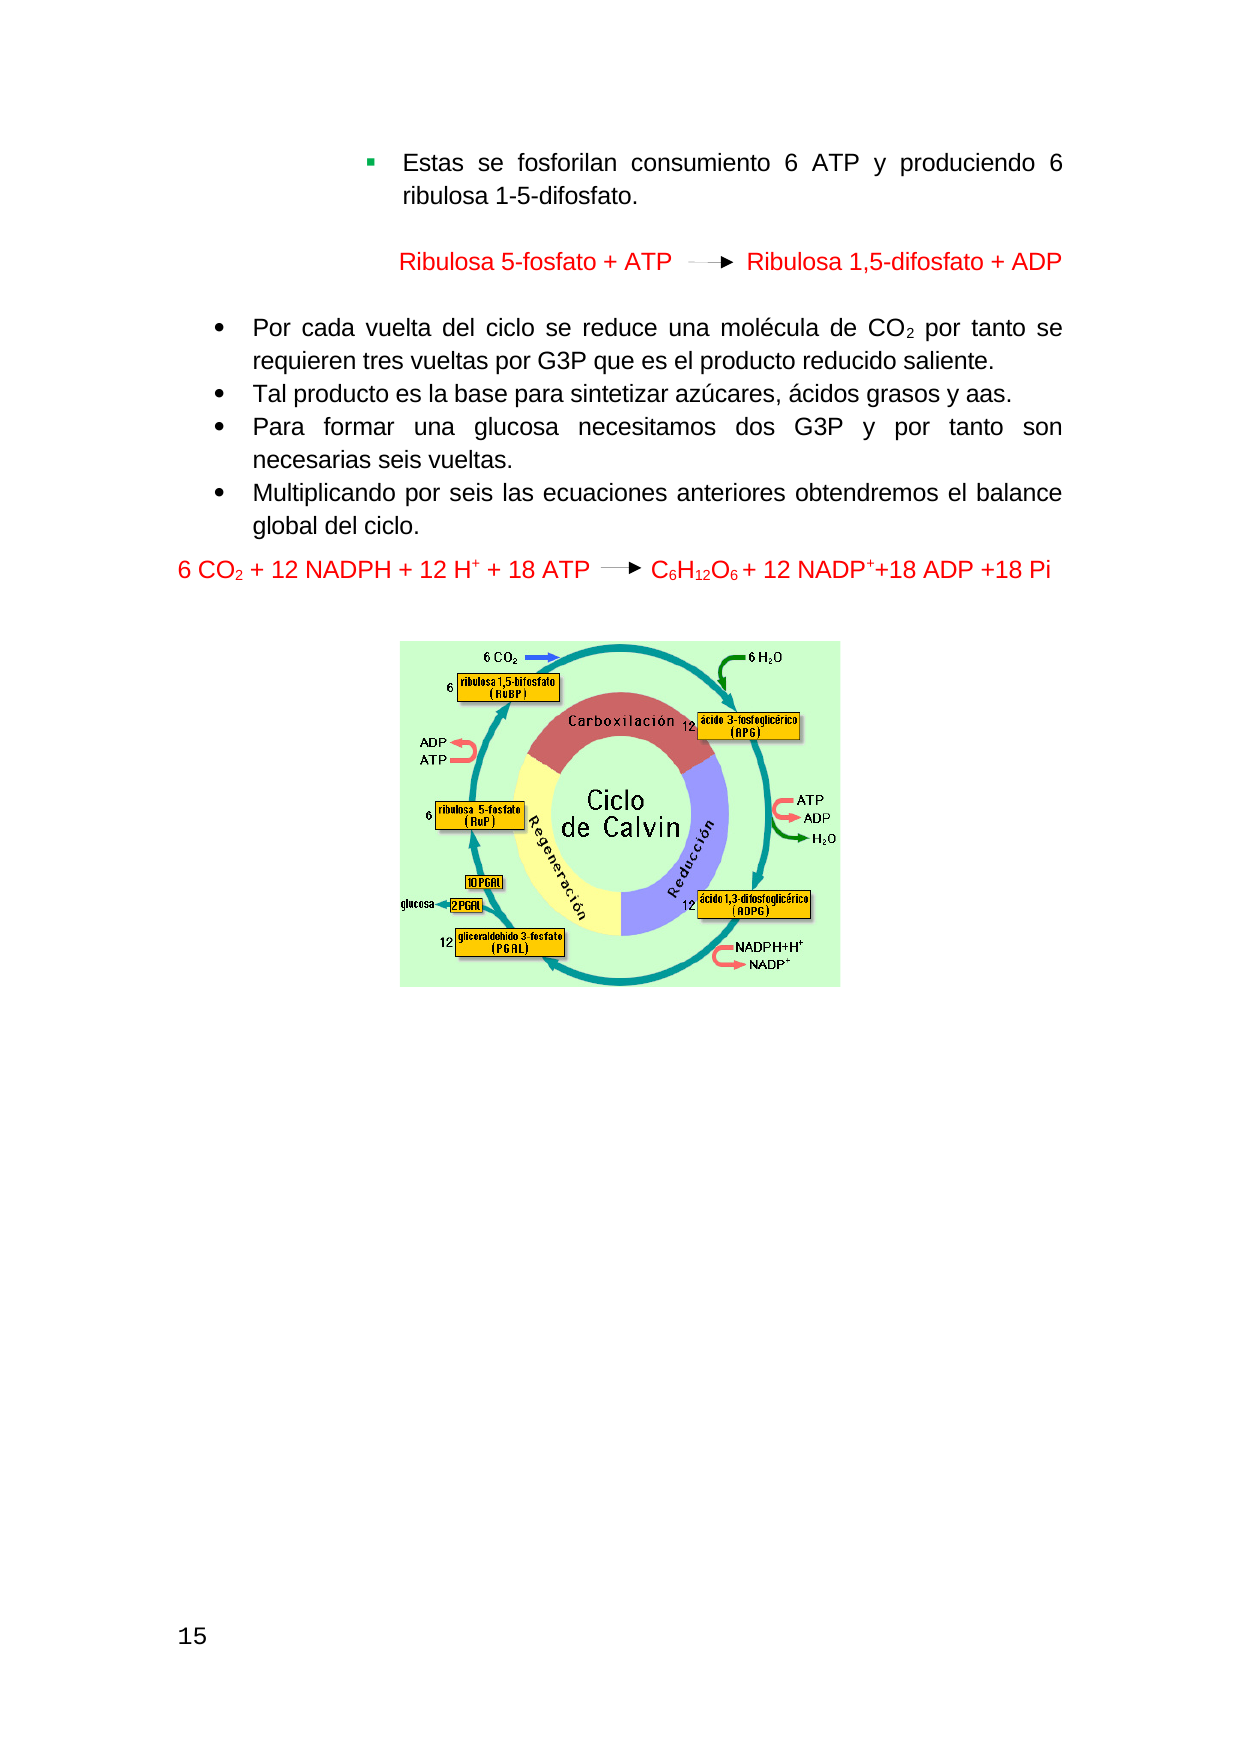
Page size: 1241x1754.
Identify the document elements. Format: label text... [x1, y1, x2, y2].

text 6 CO2 + 12 NADPH + 12 H+ + 18 ATP C6H12O6 + 12 NADP++18 ADP +18 Pi [177, 555, 1063, 583]
list Ribulosa 5-fosfato + ATP Ribulosa 1,5-difosfato + ADP [327, 247, 1063, 276]
list Para formar una glucosa necesitamos dos G3P y por tanto son necesarias seis vueltas. [215, 412, 1063, 474]
list Estas se fosforilan consumiento 6 ATP y produciendo 6 ribulosa 1-5-difosfato. [365, 148, 1063, 209]
list Tal producto es la base para sintetizar azúcares, ácidos grasos y aas. [215, 379, 1063, 408]
list Por cada vuelta del ciclo se reduce una molécula de CO2 por tanto se requieren tres vueltas por G3P que es el producto reducido saliente. [215, 313, 1063, 375]
picture [399, 641, 841, 987]
list Multiplicando por seis las ecuaciones anteriores obtendremos el balance global del ciclo. [215, 478, 1063, 540]
